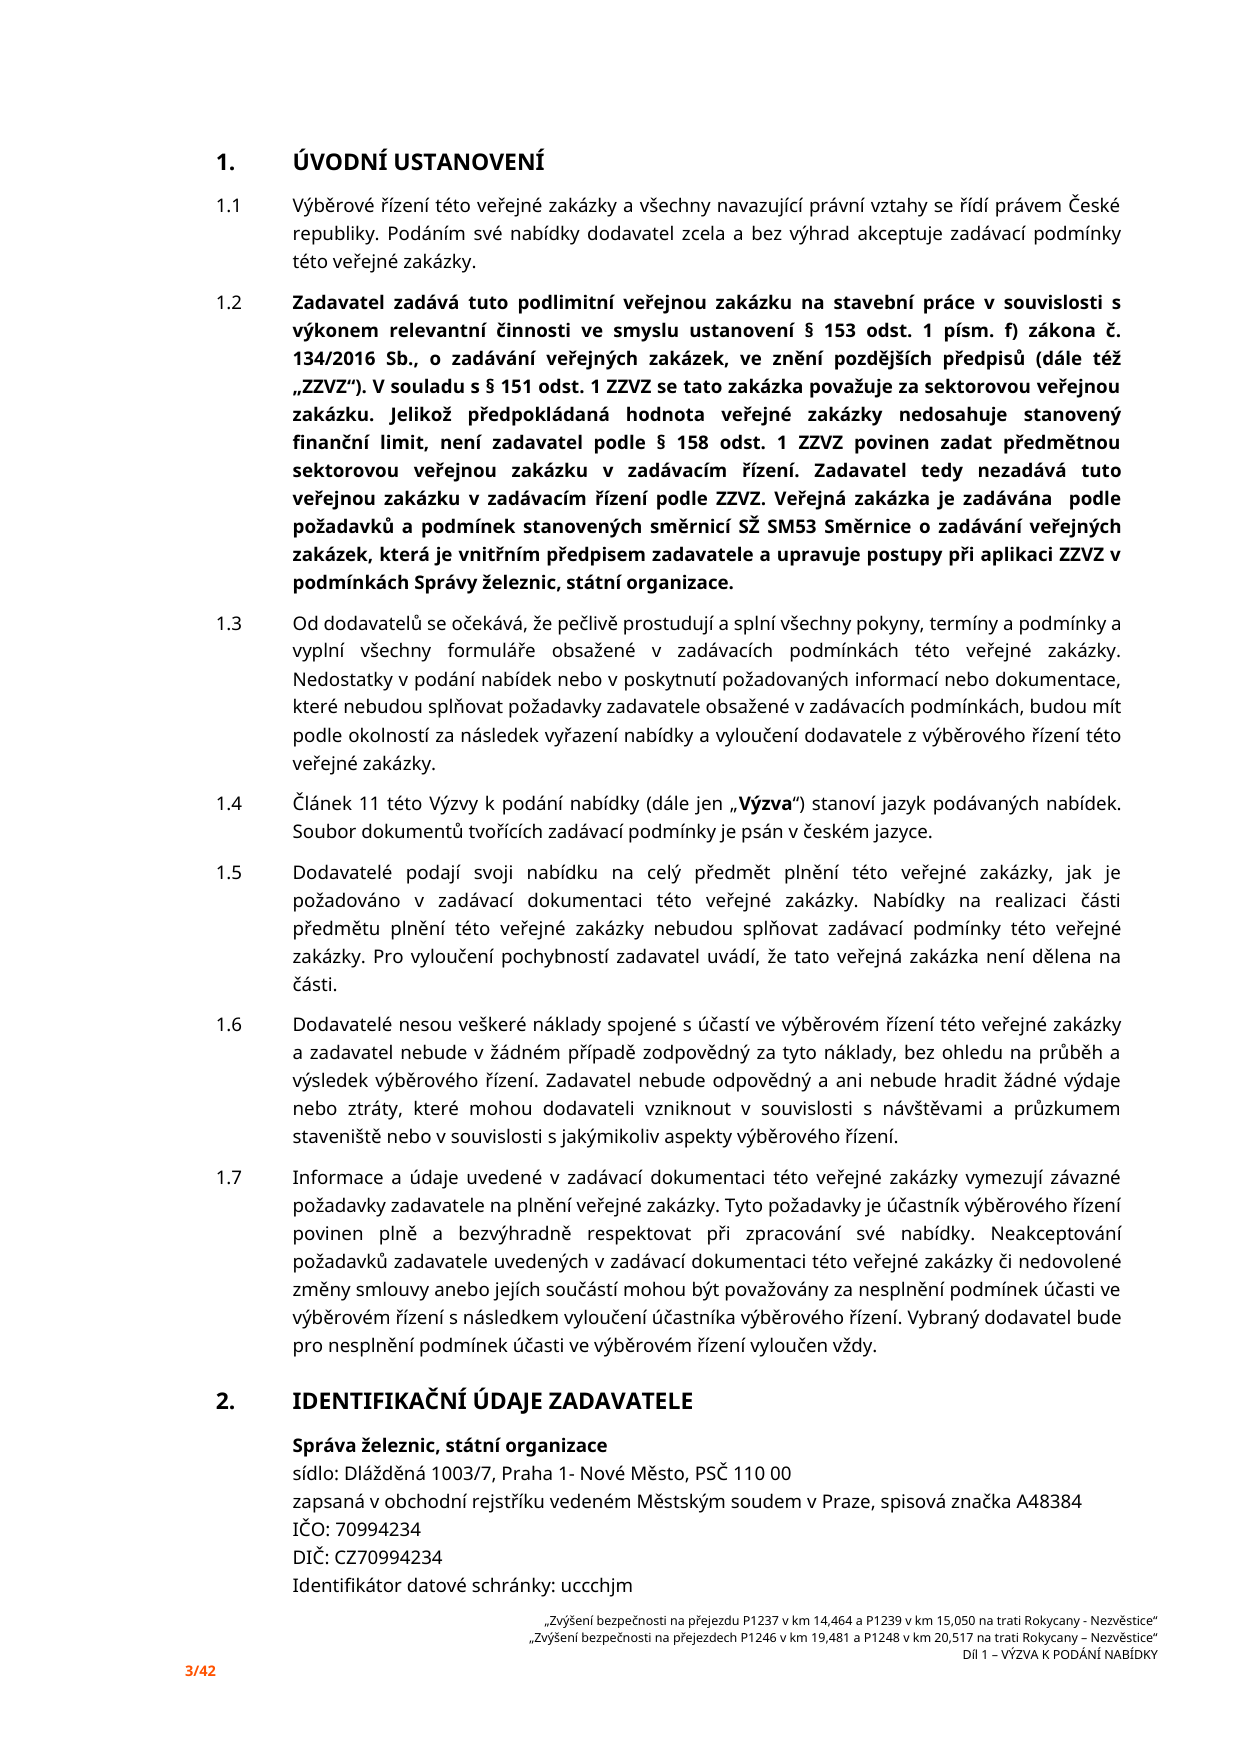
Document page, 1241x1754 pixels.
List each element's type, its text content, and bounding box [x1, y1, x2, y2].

text Článek 11 této Výzvy k podání nabídky (dále jen „Výzva“) stanoví jazyk podávaných nabídek. Soubor dokumentů tvořících zadávací podmínky je psán v českém jazyce. [216, 790, 1122, 844]
text Identifikátor datové schránky: uccchjm [292, 1572, 1122, 1598]
text DIČ: CZ70994234 [292, 1544, 1122, 1570]
text sídlo: Dlážděná 1003/7, Praha 1- Nové Město, PSČ 110 00 [292, 1460, 1122, 1486]
text Výběrové řízení této veřejné zakázky a všechny navazující právní vztahy se řídí právem České republiky. Podáním své nabídky dodavatel zcela a bez výhrad akceptuje zadávací podmínky této veřejné zakázky. [216, 192, 1122, 274]
text Správa železnic, státní organizace [292, 1432, 1122, 1458]
text Dodavatelé nesou veškeré náklady spojené s účastí ve výběrovém řízení této veřejné zakázky a zadavatel nebude v žádném případě zodpovědný za tyto náklady, bez ohledu na průběh a výsledek výběrového řízení. Zadavatel nebude odpovědný a ani nebude hradit žádné výdaje nebo ztráty, které mohou dodavateli vzniknout v souvislosti s návštěvami a průzkumem staveniště nebo v souvislosti s jakýmikoliv aspekty výběrového řízení. [216, 1012, 1122, 1149]
text Zadavatel zadává tuto podlimitní veřejnou zakázku na stavební práce v souvislosti s výkonem relevantní činnosti ve smyslu ustanovení § 153 odst. 1 písm. f) zákona č. 134/2016 Sb., o zadávání veřejných zakázek, ve znění pozdějších předpisů (dále též „ZZVZ“). V souladu s § 151 odst. 1 ZZVZ se tato zakázka považuje za sektorovou veřejnou zakázku. Jelikož předpokládaná hodnota veřejné zakázky nedosahuje stanovený finanční limit, není zadavatel podle § 158 odst. 1 ZZVZ povinen zadat předmětnou sektorovou veřejnou zakázku v zadávacím řízení. Zadavatel tedy nezadává tuto veřejnou zakázku v zadávacím řízení podle ZZVZ. Veřejná zakázka je zadávána podle požadavků a podmínek stanovených směrnicí SŽ SM53 Směrnice o zadávání veřejných zakázek, která je vnitřním předpisem zadavatele a upravuje postupy při aplikaci ZZVZ v podmínkách Správy železnic, státní organizace. [216, 289, 1122, 595]
text IČO: 70994234 [292, 1516, 1122, 1542]
text zapsaná v obchodní rejstříku vedeném Městským soudem v Praze, spisová značka A48384 [292, 1488, 1122, 1514]
text Informace a údaje uvedené v zadávací dokumentaci této veřejné zakázky vymezují závazné požadavky zadavatele na plnění veřejné zakázky. Tyto požadavky je účastník výběrového řízení povinen plně a bezvýhradně respektovat při zpracování své nabídky. Neakceptování požadavků zadavatele uvedených v zadávací dokumentaci této veřejné zakázky či nedovolené změny smlouvy anebo jejích součástí mohou být považovány za nesplnění podmínek účasti ve výběrovém řízení s následkem vyloučení účastníka výběrového řízení. Vybraný dodavatel bude pro nesplnění podmínek účasti ve výběrovém řízení vyloučen vždy. [216, 1164, 1122, 1358]
text Od dodavatelů se očekává, že pečlivě prostudují a splní všechny pokyny, termíny a podmínky a vyplní všechny formuláře obsažené v zadávacích podmínkách této veřejné zakázky. Nedostatky v podání nabídek nebo v poskytnutí požadovaných informací nebo dokumentace, které nebudou splňovat požadavky zadavatele obsažené v zadávacích podmínkách, budou mít podle okolností za následek vyřazení nabídky a vyloučení dodavatele z výběrového řízení této veřejné zakázky. [216, 610, 1122, 775]
text ÚVODNÍ USTANOVENÍ [216, 146, 1122, 177]
text IDENTIFIKAČNÍ ÚDAJE ZADAVATELE [216, 1385, 1122, 1417]
text Dodavatelé podají svoji nabídku na celý předmět plnění této veřejné zakázky, jak je požadováno v zadávací dokumentaci této veřejné zakázky. Nabídky na realizaci části předmětu plnění této veřejné zakázky nebudou splňovat zadávací podmínky této veřejné zakázky. Pro vyloučení pochybností zadavatel uvádí, že tato veřejná zakázka není dělena na části. [216, 859, 1122, 997]
